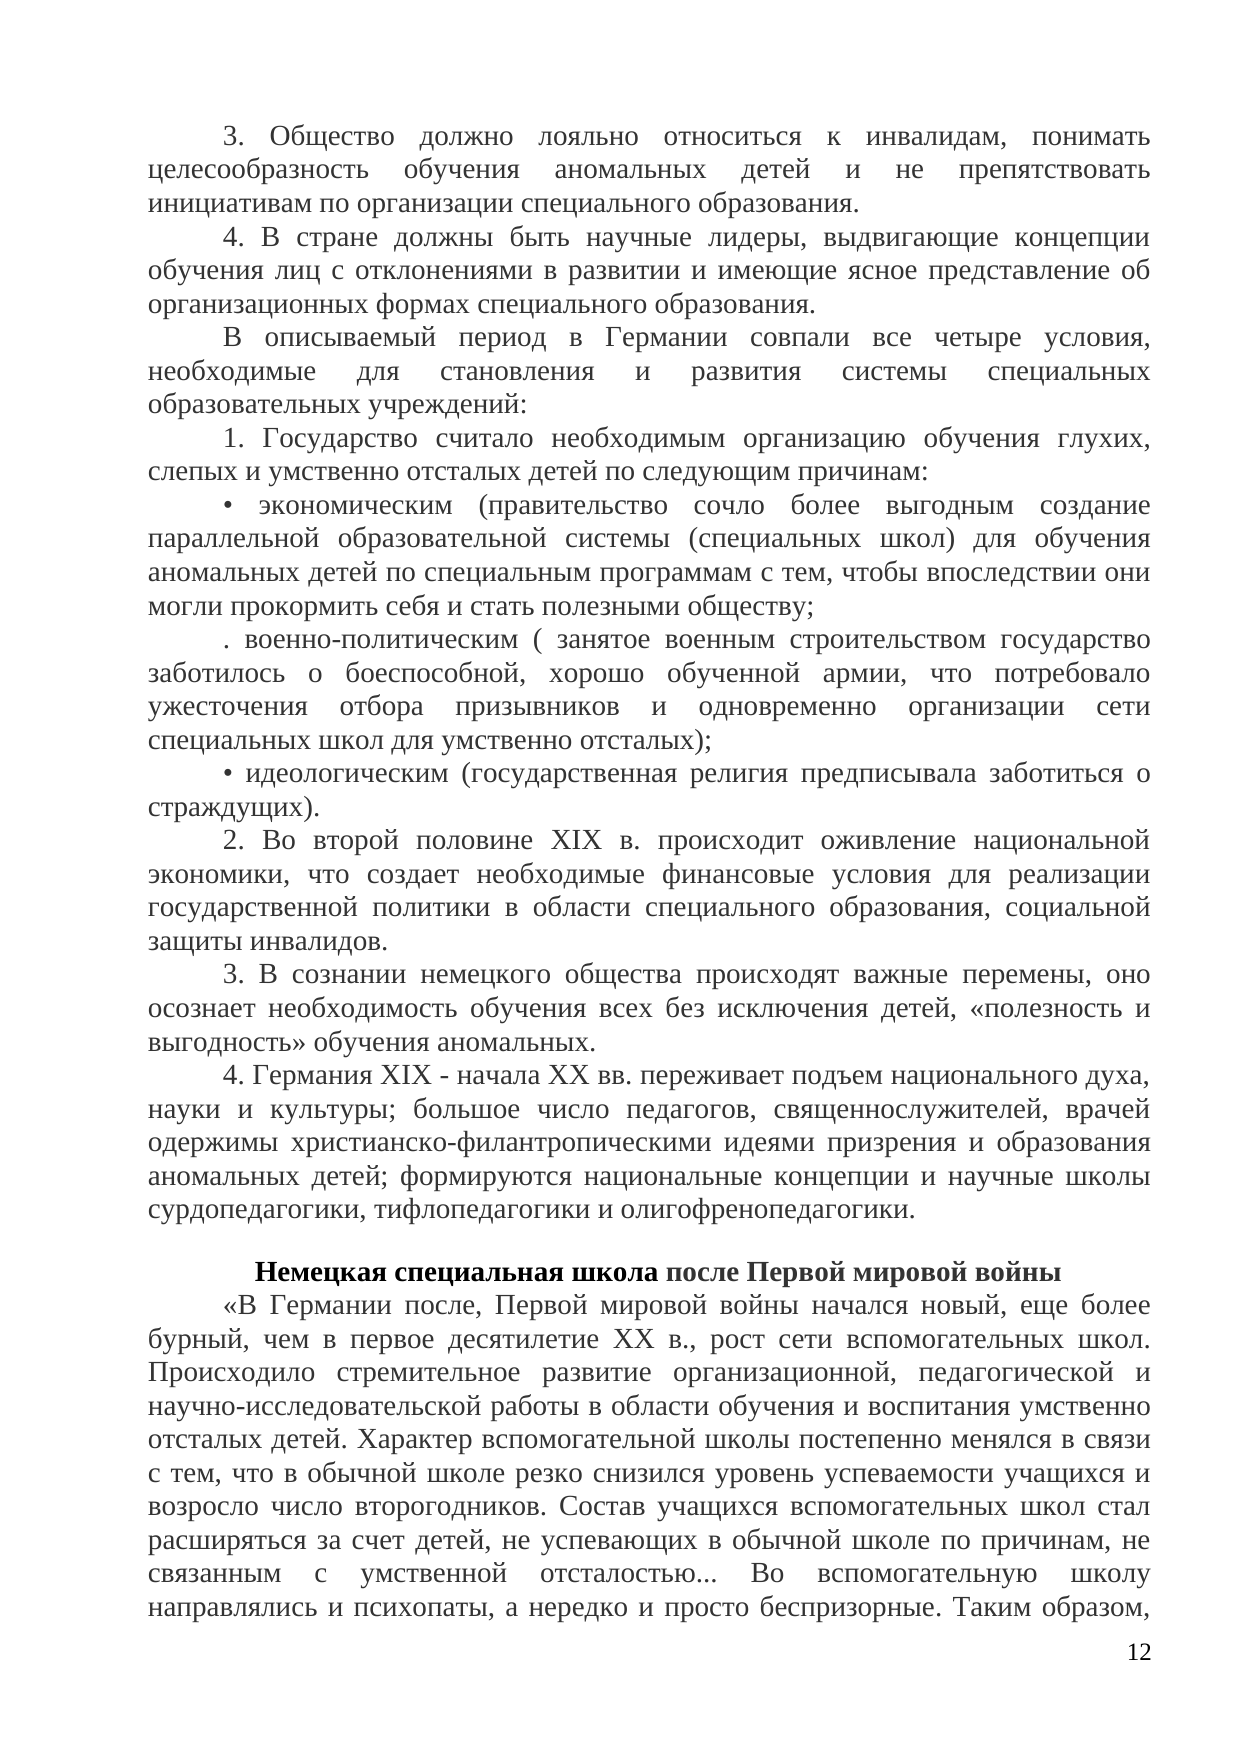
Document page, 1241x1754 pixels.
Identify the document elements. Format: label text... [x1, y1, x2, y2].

text Немецкая специальная школа после Первой мировой войны [148, 1254, 1152, 1287]
text 1. Государство считало необходимым организацию обучения глухих, слепых и умственно отсталых детей по следующим причинам: [148, 420, 1152, 487]
text 3. В сознании немецкого общества происходят важные перемены, оно осознает необходимость обучения всех без исключения детей, «полезность и выгодность» обучения аномальных. [148, 957, 1152, 1057]
text 4. В стране должны быть научные лидеры, выдвигающие концепции обучения лиц с отклонениями в развитии и имеющие ясное представление об организационных формах специального образования. [148, 219, 1152, 319]
text • экономическим (правительство сочло более выгодным создание параллельной образовательной системы (специальных школ) для обучения аномальных детей по специальным программам с тем, чтобы впоследствии они могли прокормить себя и стать полезными обществу; [148, 487, 1152, 621]
text 2. Во второй половине XIX в. происходит оживление национальной экономики, что создает необходимые финансовые условия для реализации государственной политики в области специального образования, социальной защиты инвалидов. [148, 822, 1152, 957]
text 4. Германия XIX - начала XX вв. переживает подъем национального духа, науки и культуры; большое число педагогов, священнослужителей, врачей одержимы христианско-филантропическими идеями призрения и образования аномальных детей; формируются национальные концепции и научные школы сурдопедагогики, тифлопедагогики и олигофренопедагогики. [148, 1057, 1152, 1225]
text • идеологическим (государственная религия предписывала заботиться о страждущих). [148, 755, 1152, 822]
text 3. Общество должно лояльно относиться к инвалидам, понимать целесообразность обучения аномальных детей и не препятствовать инициативам по организации специального образования. [148, 118, 1152, 219]
text . военно-политическим ( занятое военным строительством государство заботилось о боеспособной, хорошо обученной армии, что потребовало ужесточения отбора призывников и одновременно организации сети специальных школ для умственно отсталых); [148, 621, 1152, 755]
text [148, 1287, 1152, 1623]
text В описываемый период в Германии совпали все четыре условия, необходимые для становления и развития системы специальных образовательных учреждений: [148, 319, 1152, 420]
